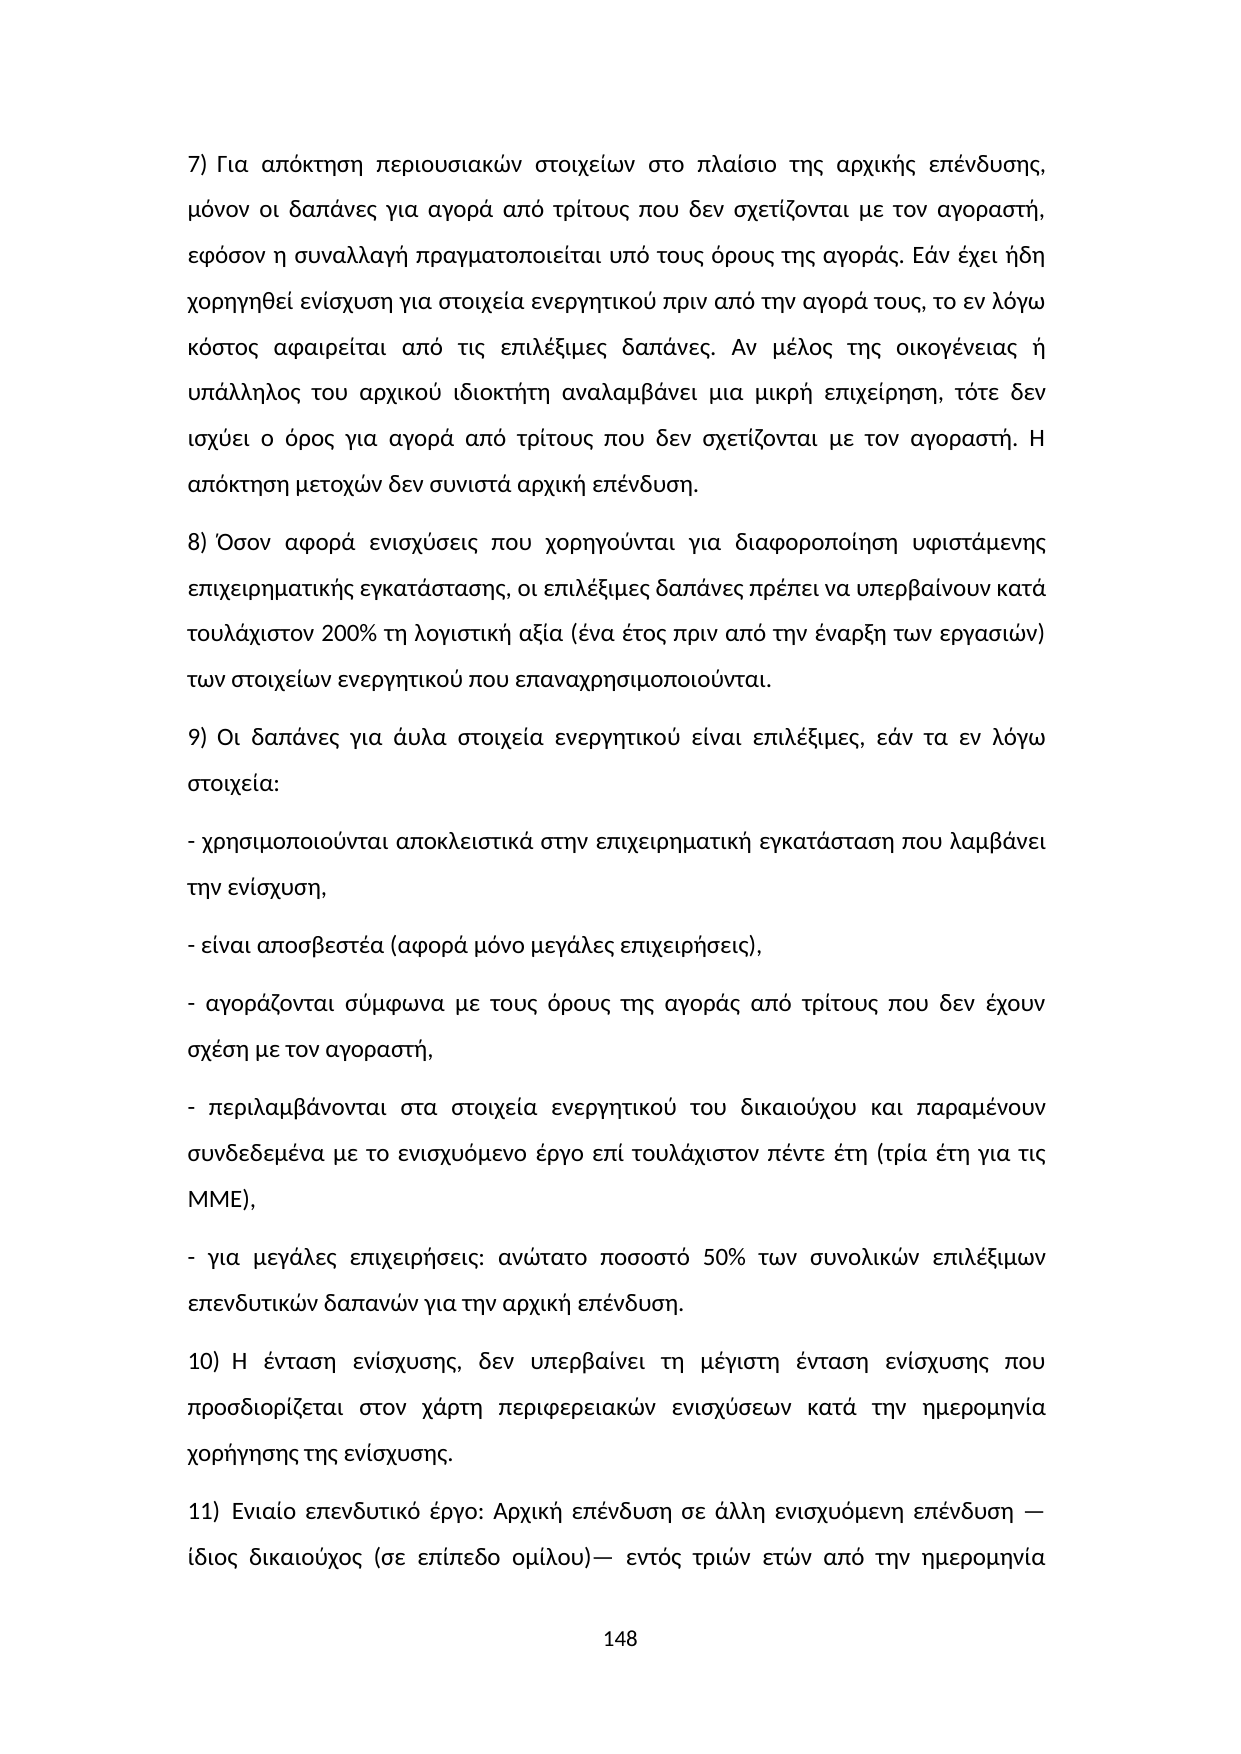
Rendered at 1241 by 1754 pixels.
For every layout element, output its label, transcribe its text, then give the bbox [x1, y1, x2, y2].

text - είναι αποσβεστέα (αφορά μόνο μεγάλες επιχειρήσεις), [187, 929, 1047, 960]
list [187, 1495, 1047, 1571]
text - αγοράζονται σύμφωνα με τους όρους της αγοράς από τρίτους που δεν έχουν σχέση με τον αγοραστή, [187, 988, 1047, 1064]
list Οι δαπάνες για άυλα στοιχεία ενεργητικού είναι επιλέξιμες, εάν τα εν λόγω στοιχεία: [187, 721, 1047, 798]
text - περιλαμβάνονται στα στοιχεία ενεργητικού του δικαιούχου και παραμένουν συνδεδεμένα με το ενισχυόμενο έργο επί τουλάχιστον πέντε έτη (τρία έτη για τις ΜΜΕ), [187, 1092, 1047, 1213]
list Για απόκτηση περιουσιακών στοιχείων στο πλαίσιο της αρχικής επένδυσης, μόνον οι δαπάνες για αγορά από τρίτους που δεν σχετίζονται με τον αγοραστή, εφόσον η συναλλαγή πραγματοποιείται υπό τους όρους της αγοράς. Εάν έχει ήδη χορηγηθεί ενίσχυση για στοιχεία ενεργητικού πριν από την αγορά τους, το εν λόγω κόστος αφαιρείται από τις επιλέξιμες δαπάνες. Αν μέλος της οικογένειας ή υπάλληλος του αρχικού ιδιοκτήτη αναλαμβάνει μια μικρή επιχείρηση, τότε δεν ισχύει ο όρος για αγορά από τρίτους που δεν σχετίζονται με τον αγοραστή. Η απόκτηση μετοχών δεν συνιστά αρχική επένδυση. [187, 148, 1047, 498]
list Η ένταση ενίσχυσης, δεν υπερβαίνει τη μέγιστη ένταση ενίσχυσης που προσδιορίζεται στον χάρτη περιφερειακών ενισχύσεων κατά την ημερομηνία χορήγησης της ενίσχυσης. [187, 1345, 1047, 1467]
text - για μεγάλες επιχειρήσεις: ανώτατο ποσοστό 50% των συνολικών επιλέξιμων επενδυτικών δαπανών για την αρχική επένδυση. [187, 1241, 1047, 1317]
list Όσον αφορά ενισχύσεις που χορηγούνται για διαφοροποίηση υφιστάμενης επιχειρηματικής εγκατάστασης, οι επιλέξιμες δαπάνες πρέπει να υπερβαίνουν κατά τουλάχιστον 200% τη λογιστική αξία (ένα έτος πριν από την έναρξη των εργασιών) των στοιχείων ενεργητικού που επαναχρησιμοποιούνται. [187, 526, 1047, 694]
text - χρησιμοποιούνται αποκλειστικά στην επιχειρηματική εγκατάσταση που λαμβάνει την ενίσχυση, [187, 825, 1047, 902]
